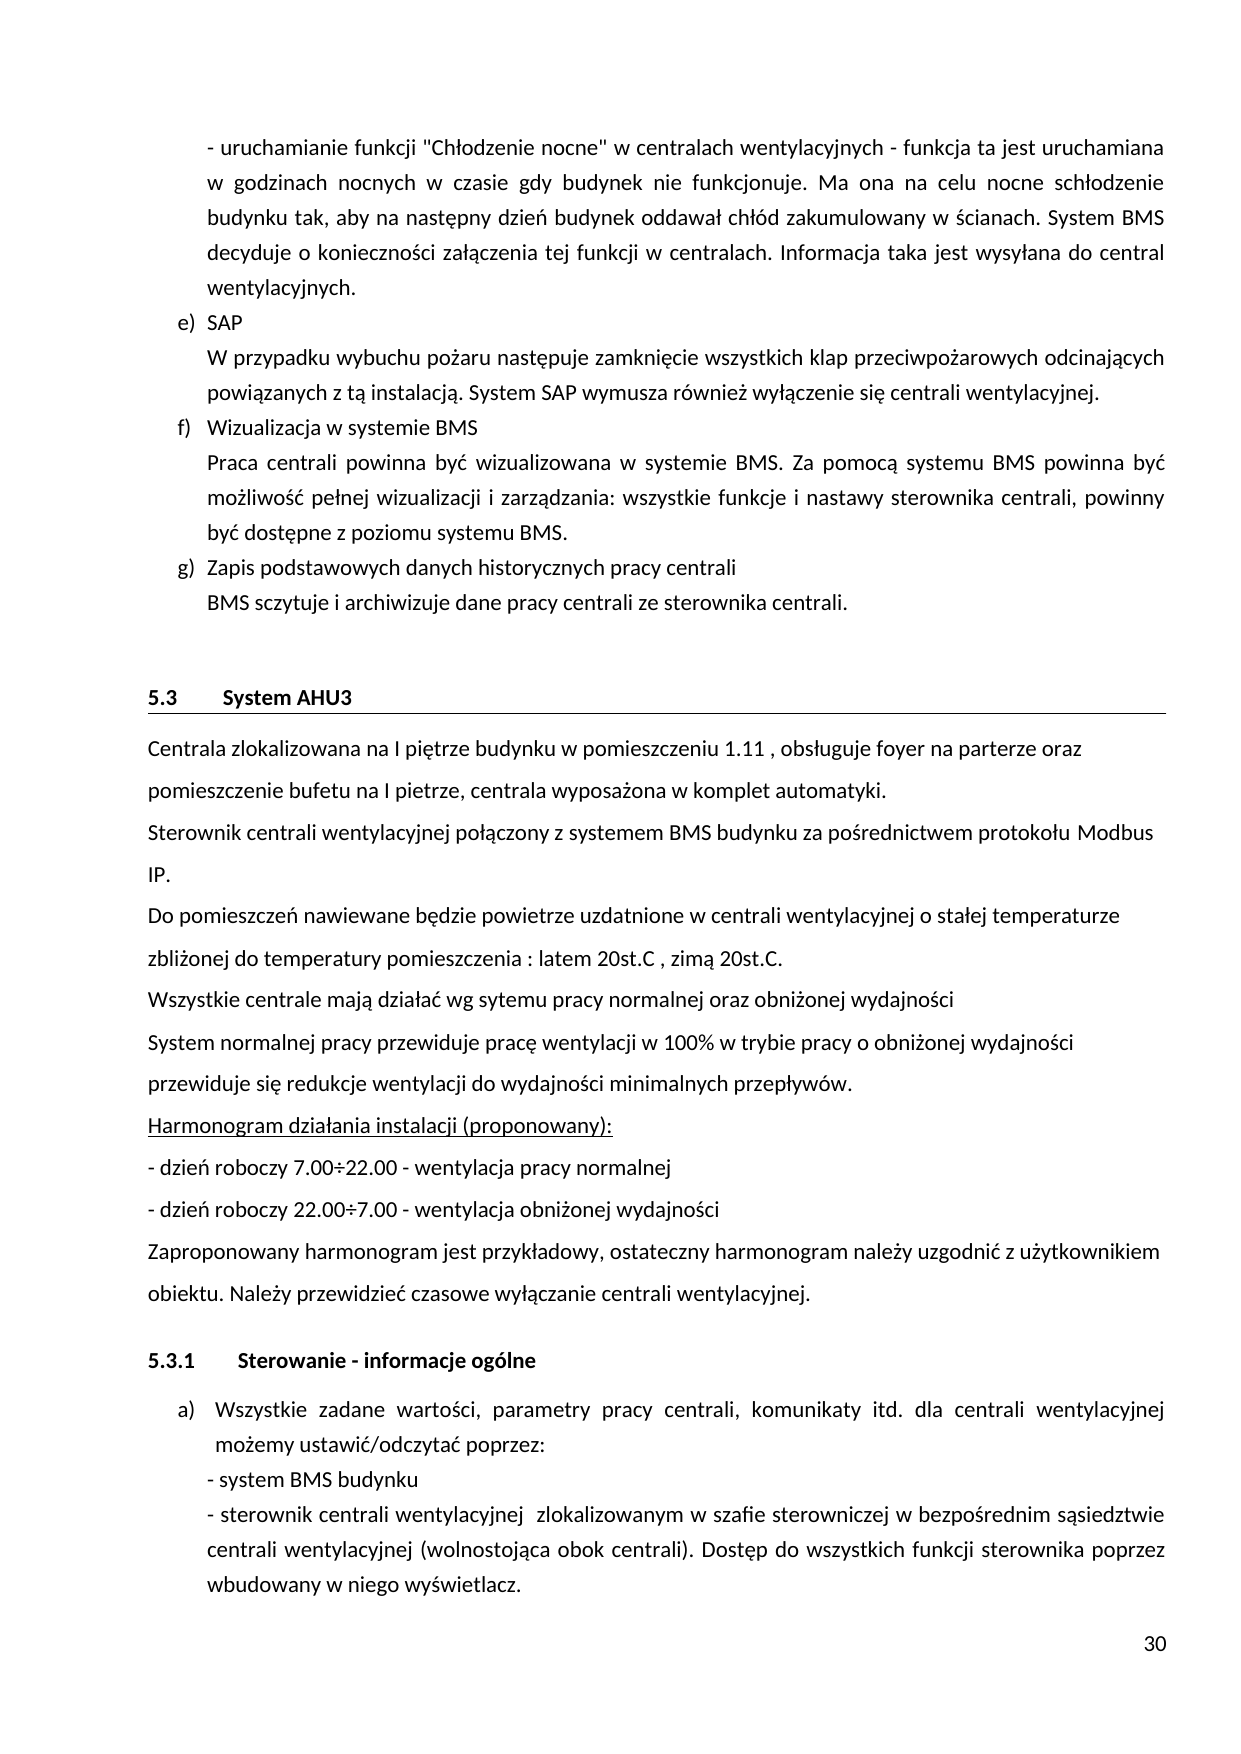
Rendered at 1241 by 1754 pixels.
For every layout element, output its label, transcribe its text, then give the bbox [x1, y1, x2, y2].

subtitle System AHU3 [148, 683, 1166, 713]
text Zaproponowany harmonogram jest przykładowy, ostateczny harmonogram należy uzgodnić z użytkownikiem obiektu. Należy przewidzieć czasowe wyłączanie centrali wentylacyjnej. [148, 1237, 1166, 1307]
list Zapis podstawowych danych historycznych pracy centrali [177, 553, 1166, 581]
list Wizualizacja w systemie BMS [177, 413, 1166, 441]
text BMS sczytuje i archiwizuje dane pracy centrali ze sterownika centrali. [207, 588, 1166, 616]
text - dzień roboczy 7.00÷22.00 - wentylacja pracy normalnej [148, 1153, 1166, 1182]
text - dzień roboczy 22.00÷7.00 - wentylacja obniżonej wydajności [148, 1196, 1166, 1223]
text Do pomieszczeń nawiewane będzie powietrze uzdatnione w centrali wentylacyjnej o stałej temperaturze zbliżonej do temperatury pomieszczenia : latem 20st.C , zimą 20st.C. [148, 902, 1166, 972]
text - sterownik centrali wentylacyjnej zlokalizowanym w szafie sterowniczej w bezpośrednim sąsiedztwie centrali wentylacyjnej (wolnostojąca obok centrali). Dostęp do wszystkich funkcji sterownika poprzez wbudowany w niego wyświetlacz. [207, 1500, 1166, 1598]
list SAP [177, 308, 1166, 336]
text Sterownik centrali wentylacyjnej połączony z systemem BMS budynku za pośrednictwem protokołu Modbus IP. [148, 818, 1166, 888]
text Wszystkie centrale mają działać wg sytemu pracy normalnej oraz obniżonej wydajności [148, 986, 1166, 1014]
text - system BMS budynku [207, 1465, 1166, 1493]
text - uruchamianie funkcji "Chłodzenie nocne" w centralach wentylacyjnych - funkcja ta jest uruchamiana w godzinach nocnych w czasie gdy budynek nie funkcjonuje. Ma ona na celu nocne schłodzenie budynku tak, aby na następny dzień budynek oddawał chłód zakumulowany w ścianach. System BMS decyduje o konieczności załączenia tej funkcji w centralach. Informacja taka jest wysyłana do central wentylacyjnych. [207, 133, 1166, 301]
list Wszystkie zadane wartości, parametry pracy centrali, komunikaty itd. dla centrali wentylacyjnej możemy ustawić/odczytać poprzez: [177, 1395, 1166, 1458]
text Harmonogram działania instalacji (proponowany): [148, 1112, 1166, 1139]
subtitle Sterowanie - informacje ogólne [148, 1346, 1166, 1374]
text Praca centrali powinna być wizualizowana w systemie BMS. Za pomocą systemu BMS powinna być możliwość pełnej wizualizacji i zarządzania: wszystkie funkcje i nastawy sterownika centrali, powinny być dostępne z poziomu systemu BMS. [207, 448, 1166, 546]
text Centrala zlokalizowana na I piętrze budynku w pomieszczeniu 1.11 , obsługuje foyer na parterze oraz pomieszczenie bufetu na I pietrze, centrala wyposażona w komplet automatyki. [148, 734, 1166, 804]
text W przypadku wybuchu pożaru następuje zamknięcie wszystkich klap przeciwpożarowych odcinających powiązanych z tą instalacją. System SAP wymusza również wyłączenie się centrali wentylacyjnej. [207, 343, 1166, 406]
text System normalnej pracy przewiduje pracę wentylacji w 100% w trybie pracy o obniżonej wydajności przewiduje się redukcje wentylacji do wydajności minimalnych przepływów. [148, 1028, 1166, 1098]
